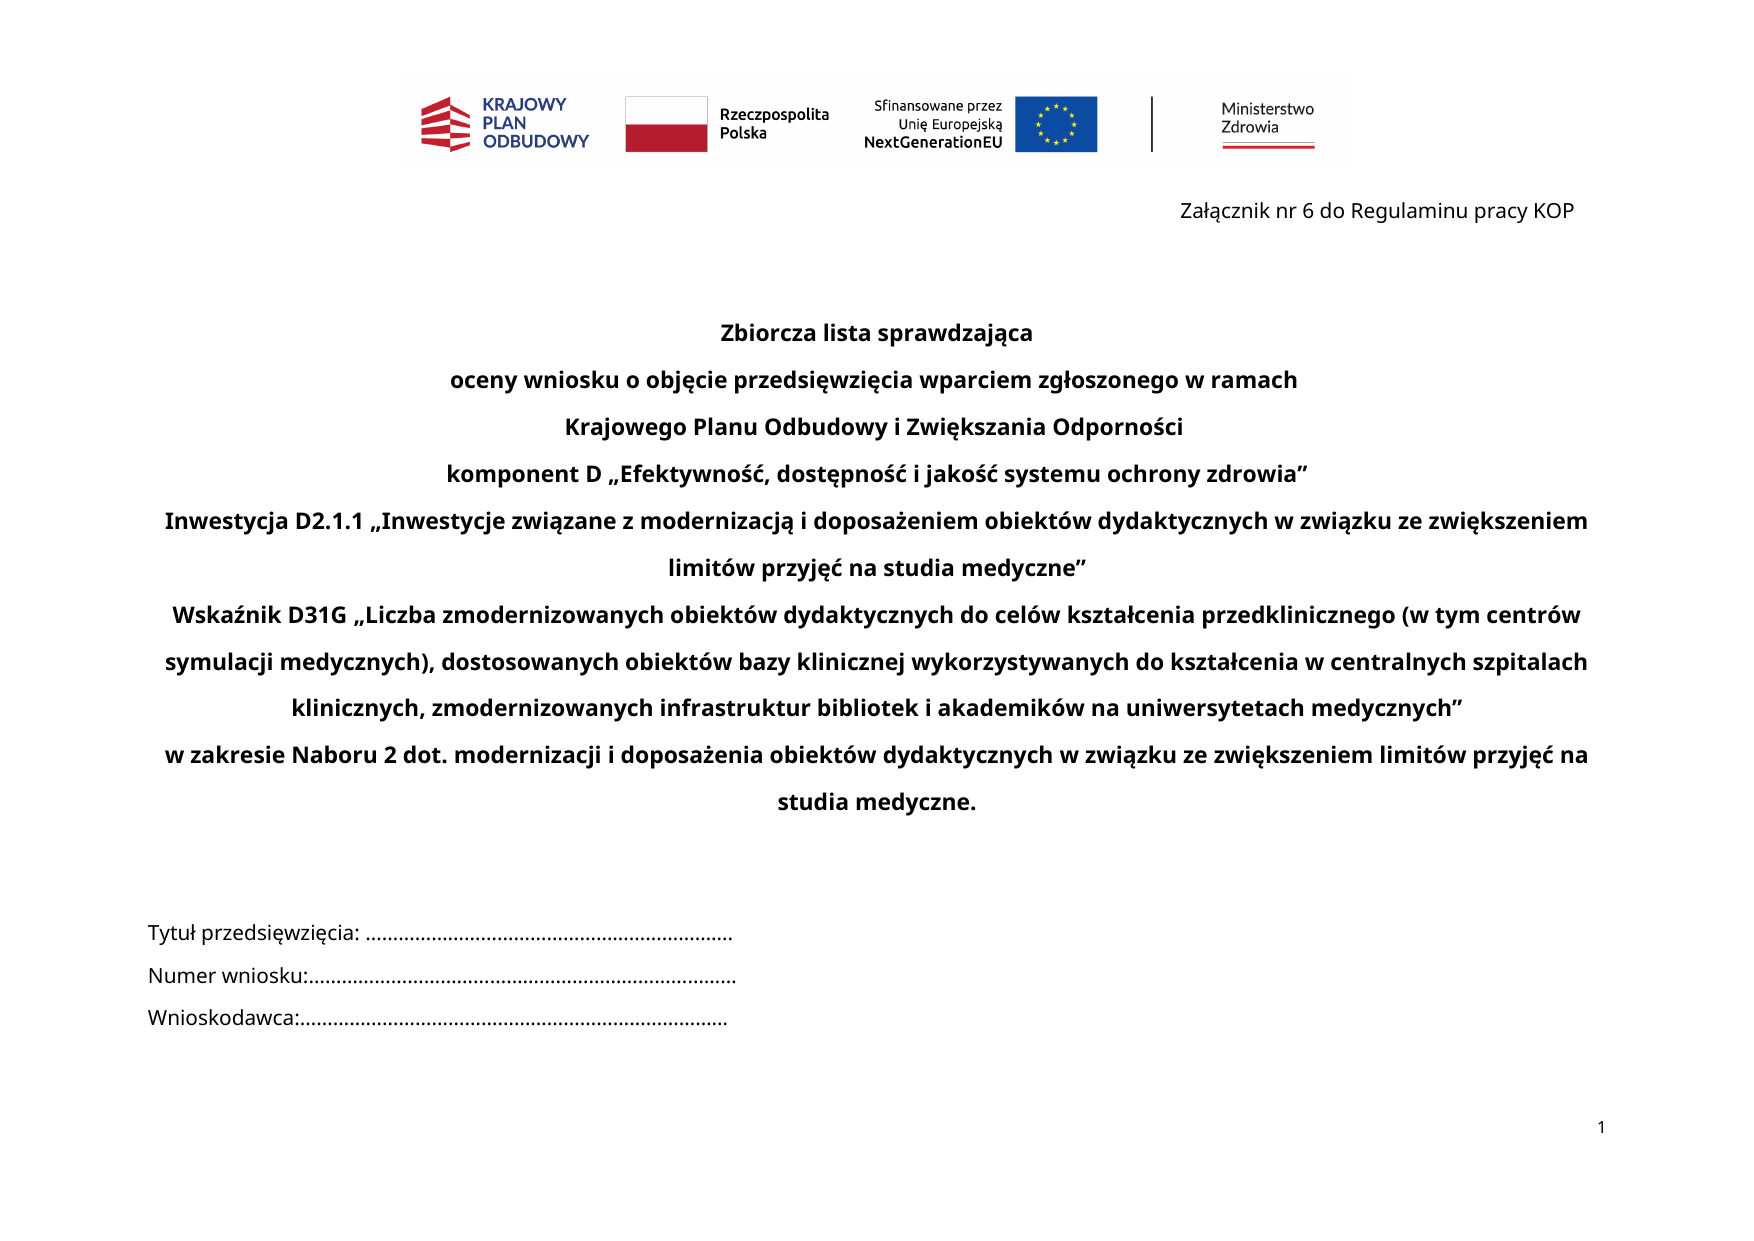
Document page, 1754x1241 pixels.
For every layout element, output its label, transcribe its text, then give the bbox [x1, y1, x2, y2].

text w zakresie Naboru 2 dot. modernizacji i doposażenia obiektów dydaktycznych w związku ze zwiększeniem limitów przyjęć na studia medyczne. [148, 739, 1606, 817]
picture [404, 73, 1350, 169]
text Tytuł przedsięwzięcia: …………………………………………………………. [148, 918, 1606, 947]
text oceny wniosku o objęcie przedsięwzięcia wparciem zgłoszonego w ramach Krajowego Planu Odbudowy i Zwiększania Odporności komponent D „Efektywność, dostępność i jakość systemu ochrony zdrowia” [148, 364, 1606, 489]
text Inwestycja D2.1.1 „Inwestycje związane z modernizacją i doposażeniem obiektów dydaktycznych w związku ze zwiększeniem limitów przyjęć na studia medyczne” [148, 505, 1606, 583]
text Numer wniosku:…………………………………………………………………… [148, 961, 1606, 989]
text Wskaźnik D31G „Liczba zmodernizowanych obiektów dydaktycznych do celów kształcenia przedklinicznego (w tym centrów symulacji medycznych), dostosowanych obiektów bazy klinicznej wykorzystywanych do kształcenia w centralnych szpitalach klinicznych, zmodernizowanych infrastruktur bibliotek i akademików na uniwersytetach medycznych” [148, 599, 1606, 724]
text Wnioskodawca:…………………………………………………………………… [148, 1003, 1606, 1032]
text Zbiorcza lista sprawdzająca [148, 317, 1606, 349]
text Załącznik nr 6 do Regulaminu pracy KOP [148, 196, 1606, 224]
